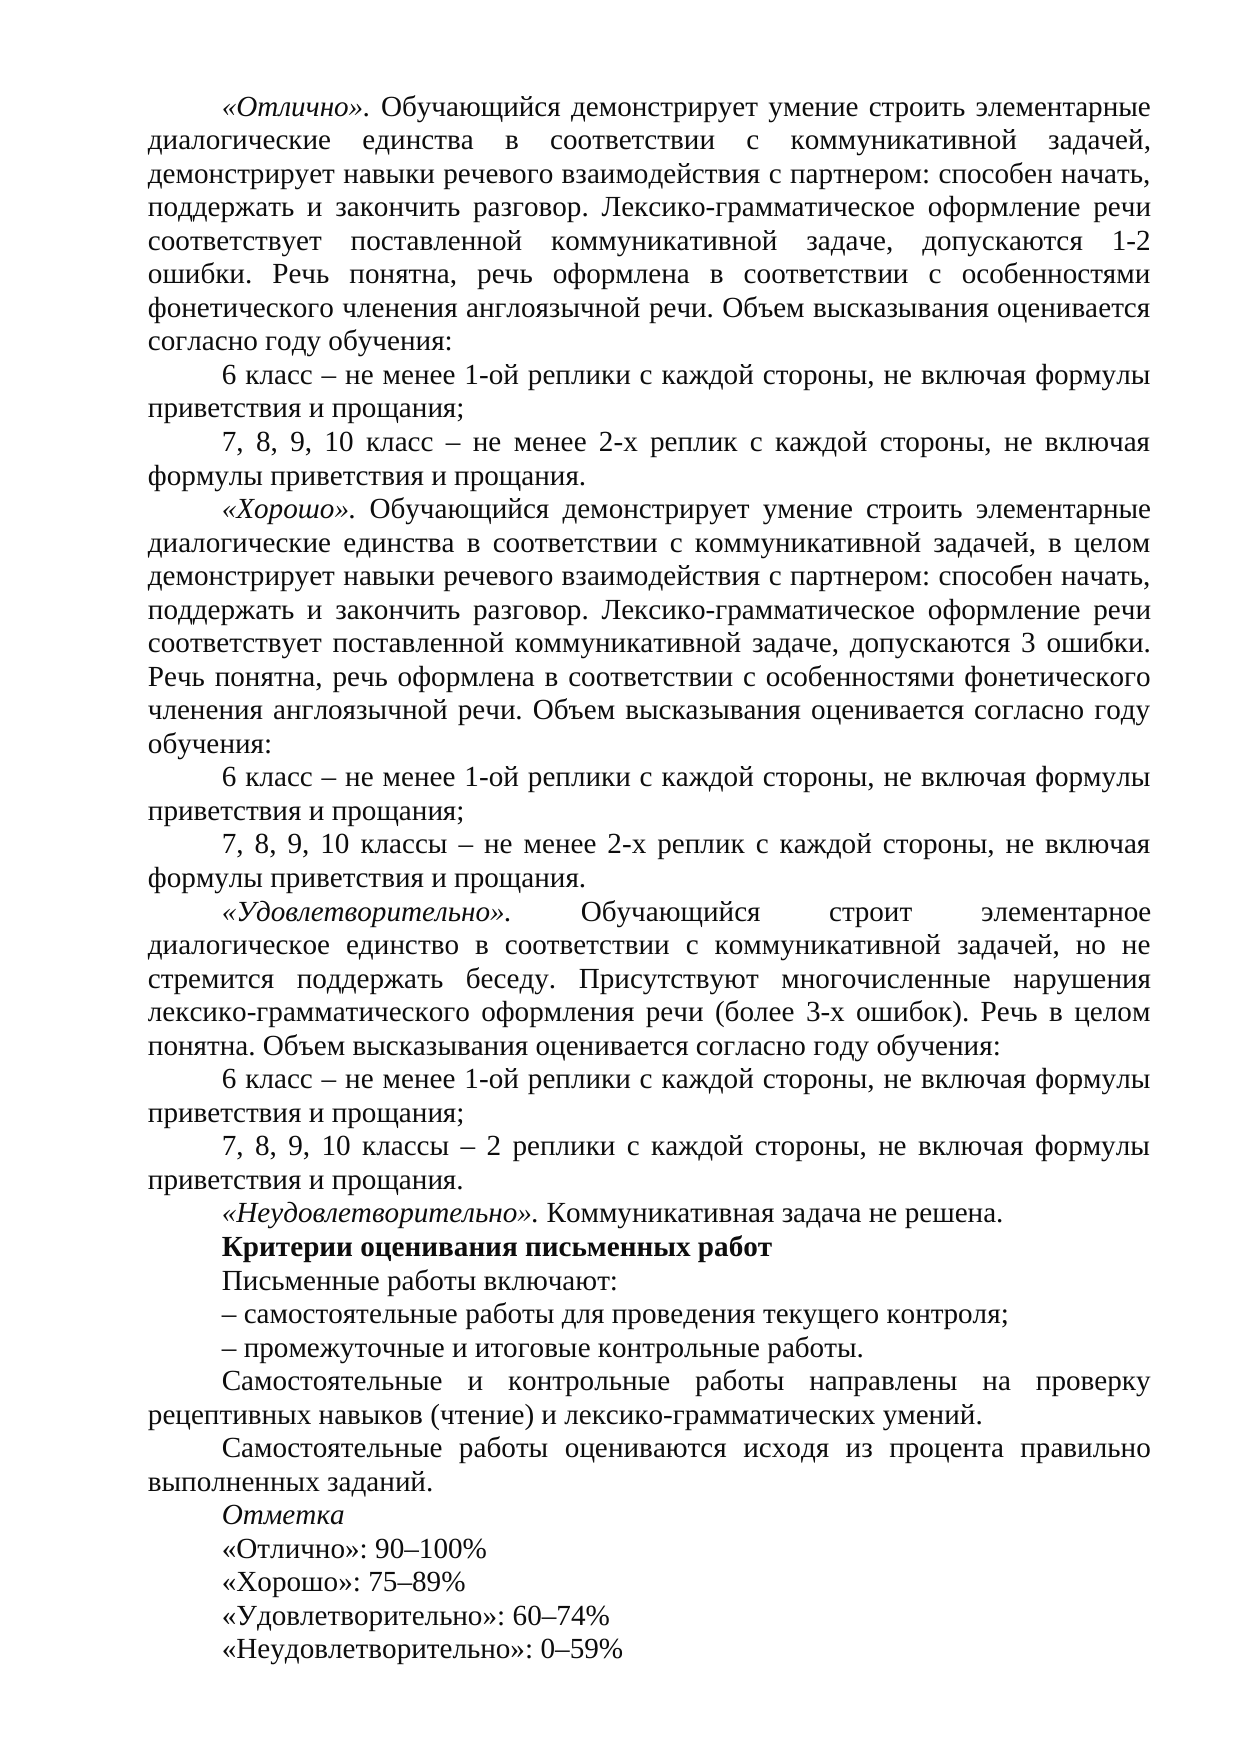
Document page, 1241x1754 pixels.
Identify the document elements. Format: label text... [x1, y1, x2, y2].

text – самостоятельные работы для проведения текущего контроля; [148, 1296, 1152, 1330]
text 7, 8, 9, 10 классы – 2 реплики с каждой стороны, не включая формулы приветствия и прощания. [148, 1128, 1152, 1196]
text Критерии оценивания письменных работ [148, 1229, 1152, 1263]
text Самостоятельные и контрольные работы направлены на проверку рецептивных навыков (чтение) и лексико-грамматических умений. [148, 1363, 1152, 1430]
text «Отлично»: 90–100% [148, 1531, 1152, 1564]
text Письменные работы включают: [148, 1263, 1152, 1296]
text «Удовлетворительно». Обучающийся строит элементарное диалогическое единство в соответствии с коммуникативной задачей, но не стремится поддержать беседу. Присутствуют многочисленные нарушения лексико-грамматического оформления речи (более 3-х ошибок). Речь в целом понятна. Объем высказывания оценивается согласно году обучения: [148, 894, 1152, 1061]
text «Неудовлетворительно»: 0–59% [148, 1632, 1152, 1665]
text Отметка [148, 1497, 1152, 1531]
text 7, 8, 9, 10 класс – не менее 2-х реплик с каждой стороны, не включая формулы приветствия и прощания. [148, 424, 1152, 491]
text Самостоятельные работы оцениваются исходя из процента правильно выполненных заданий. [148, 1430, 1152, 1497]
text – промежуточные и итоговые контрольные работы. [148, 1330, 1152, 1363]
text 6 класс – не менее 1-ой реплики с каждой стороны, не включая формулы приветствия и прощания; [148, 1061, 1152, 1128]
text «Хорошо»: 75–89% [148, 1564, 1152, 1598]
text «Отлично». Обучающийся демонстрирует умение строить элементарные диалогические единства в соответствии с коммуникативной задачей, демонстрирует навыки речевого взаимодействия с партнером: способен начать, поддержать и закончить разговор. Лексико-грамматическое оформление речи соответствует поставленной коммуникативной задаче, допускаются 1-2 ошибки. Речь понятна, речь оформлена в соответствии с особенностями фонетического членения англоязычной речи. Объем высказывания оценивается согласно году обучения: [148, 89, 1152, 357]
text 6 класс – не менее 1-ой реплики с каждой стороны, не включая формулы приветствия и прощания; [148, 759, 1152, 827]
text «Хорошо». Обучающийся демонстрирует умение строить элементарные диалогические единства в соответствии с коммуникативной задачей, в целом демонстрирует навыки речевого взаимодействия с партнером: способен начать, поддержать и закончить разговор. Лексико-грамматическое оформление речи соответствует поставленной коммуникативной задаче, допускаются 3 ошибки. Речь понятна, речь оформлена в соответствии с особенностями фонетического членения англоязычной речи. Объем высказывания оценивается согласно году обучения: [148, 491, 1152, 759]
text «Неудовлетворительно». Коммуникативная задача не решена. [148, 1196, 1152, 1229]
text «Удовлетворительно»: 60–74% [148, 1598, 1152, 1632]
text 6 класс – не менее 1-ой реплики с каждой стороны, не включая формулы приветствия и прощания; [148, 357, 1152, 424]
text 7, 8, 9, 10 классы – не менее 2-х реплик с каждой стороны, не включая формулы приветствия и прощания. [148, 827, 1152, 894]
